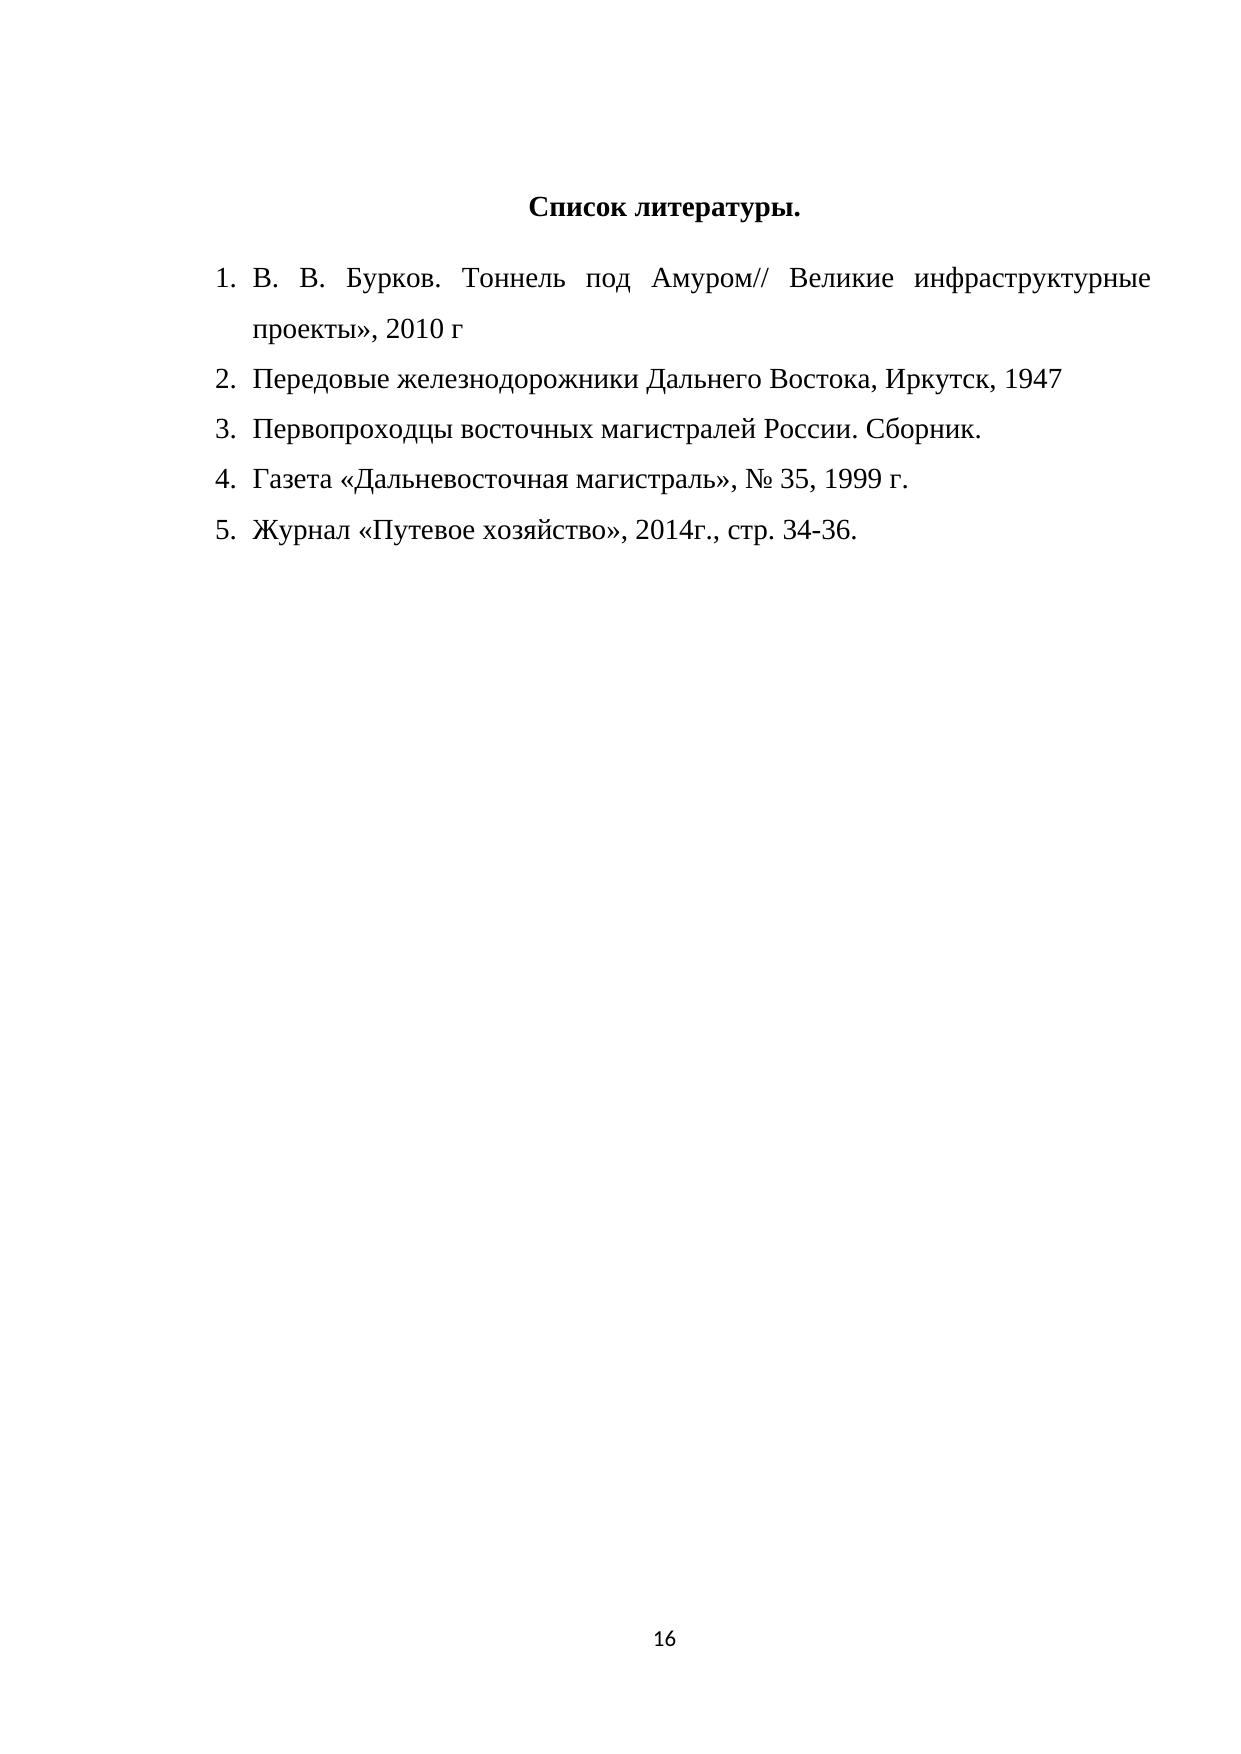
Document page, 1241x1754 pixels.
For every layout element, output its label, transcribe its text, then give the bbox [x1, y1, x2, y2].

list Газета «Дальневосточная магистраль», № 35, 1999 г. [215, 462, 1152, 495]
list В. В. Бурков. Тоннель под Амуром// Великие инфраструктурные проекты», 2010 г [215, 260, 1152, 344]
text Список литературы. [177, 189, 1152, 223]
list Журнал «Путевое хозяйство», 2014г., стр. 34-36. [215, 512, 1152, 546]
list Передовые железнодорожники Дальнего Востока, Иркутск, 1947 [215, 361, 1152, 394]
list Первопроходцы восточных магистралей России. Сборник. [215, 411, 1152, 445]
